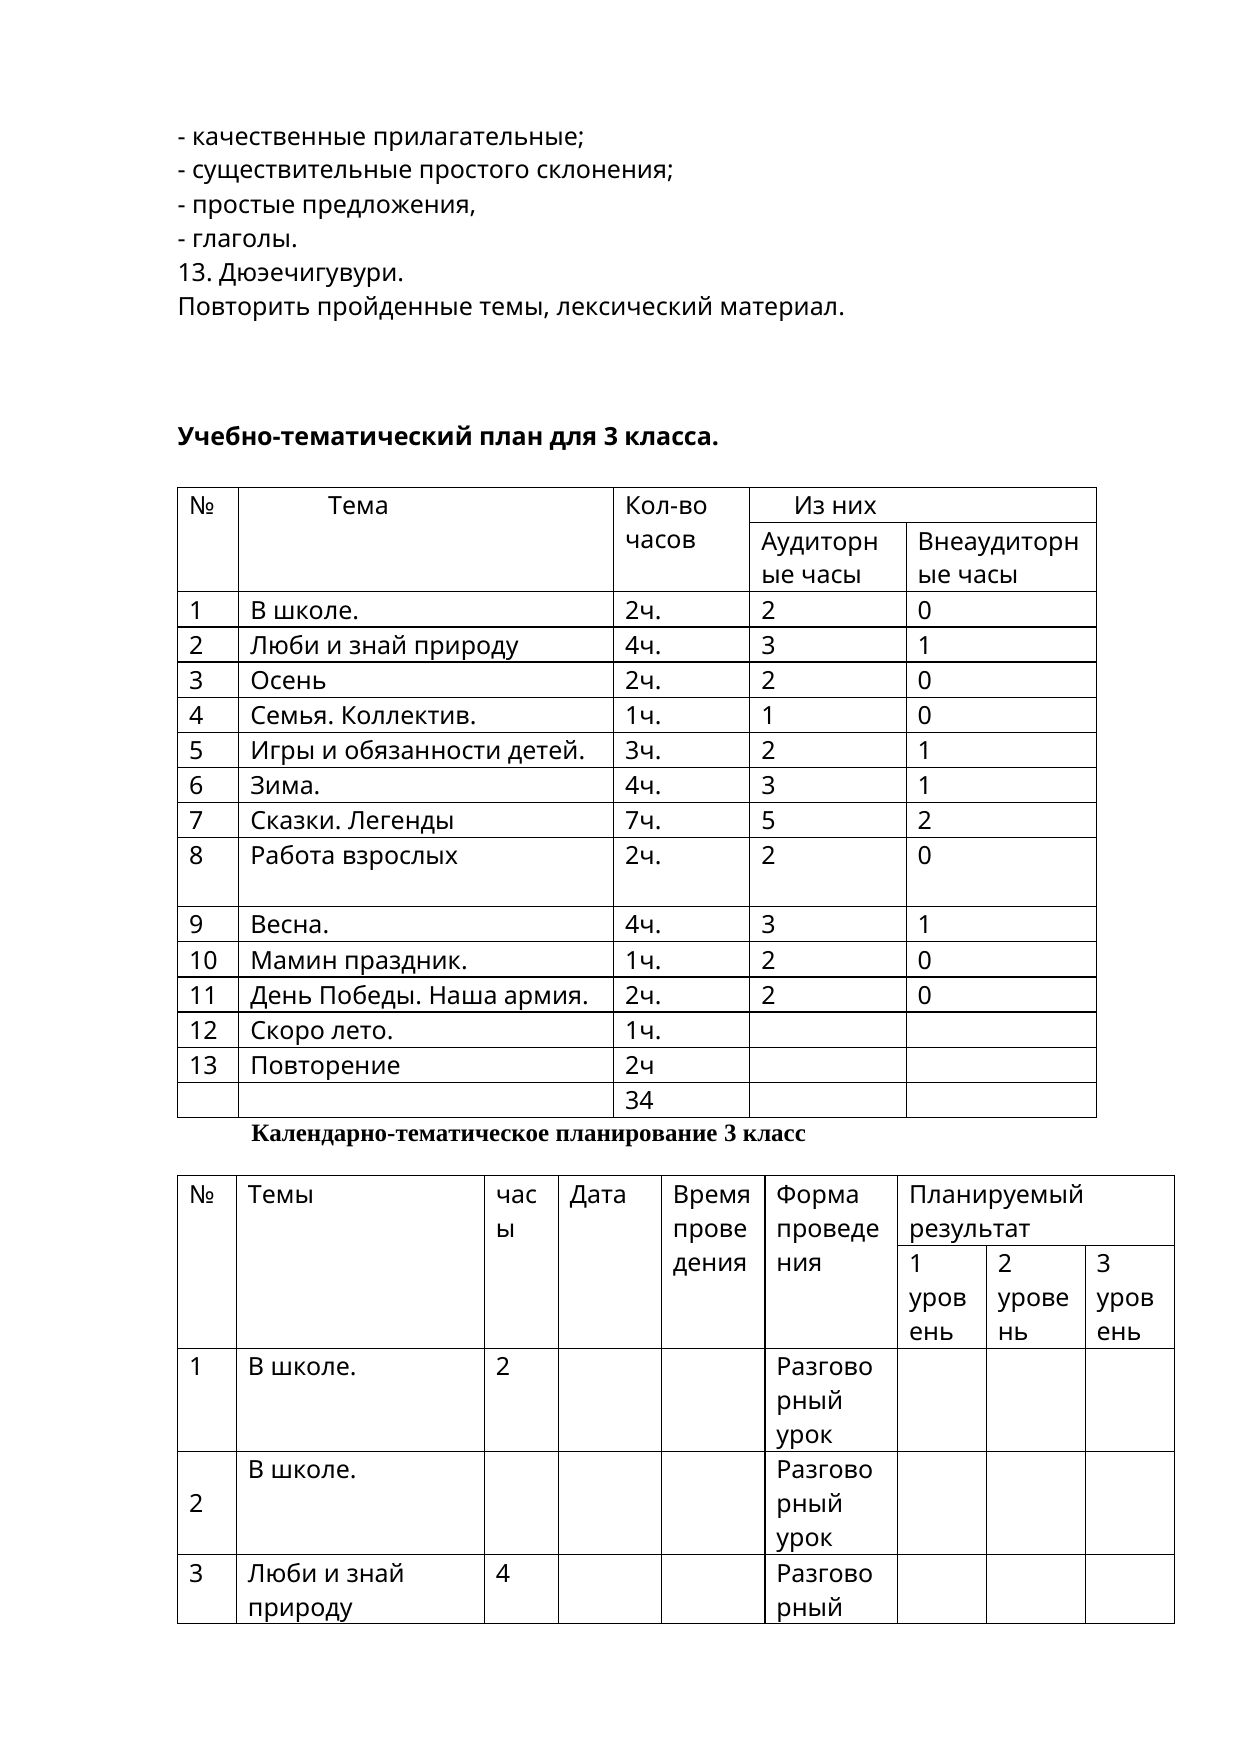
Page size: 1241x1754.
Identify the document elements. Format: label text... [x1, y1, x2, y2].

table_cell 5 [178, 733, 238, 767]
table_cell 2ч. [614, 838, 749, 906]
table_cell 4ч. [614, 768, 749, 802]
table_cell В школе. [237, 1452, 484, 1554]
table_cell 2 [750, 592, 906, 626]
table_cell 1 [178, 1349, 236, 1451]
table_cell В школе. [237, 1349, 484, 1451]
table_cell Осень [239, 663, 613, 697]
table_cell [662, 1555, 764, 1623]
table_cell 3 [750, 768, 906, 802]
table_cell [662, 1349, 764, 1451]
table_cell 0 [907, 942, 1096, 976]
table_cell [987, 1452, 1085, 1554]
table_cell [898, 1452, 986, 1554]
table_header Дата [559, 1176, 661, 1348]
text Повторить пройденные темы, лексический материал. [177, 288, 1152, 322]
table_cell 4 [485, 1555, 558, 1623]
table_cell 2ч. [614, 663, 749, 697]
table_cell Разговорный урок [766, 1452, 897, 1554]
table_cell [898, 1555, 986, 1623]
table_cell 1ч. [614, 942, 749, 976]
table_cell 2 [750, 838, 906, 906]
table_cell День Победы. Наша армия. [239, 978, 613, 1011]
table_header Тема [239, 488, 613, 591]
table_cell 2 [178, 628, 238, 661]
table_cell 1 [750, 698, 906, 732]
table_cell 7ч. [614, 803, 749, 837]
table_cell [1086, 1349, 1174, 1451]
table_cell 2 уровень [987, 1246, 1085, 1348]
table_cell [559, 1555, 661, 1623]
table_cell 3 [750, 907, 906, 941]
table_cell 2 [750, 942, 906, 976]
text - простые предложения, [177, 186, 1152, 220]
table_cell 7 [178, 803, 238, 837]
table_cell Люби и знай природу [237, 1555, 484, 1623]
table_cell 3 [750, 628, 906, 661]
text 13. Дюэечигувури. [177, 254, 1152, 288]
table_cell 1 [907, 628, 1096, 661]
table_cell 3 [178, 663, 238, 697]
table_cell Работа взрослых [239, 838, 613, 906]
table_cell 12 [178, 1013, 238, 1047]
table_cell 0 [907, 838, 1096, 906]
table_header Темы [237, 1176, 484, 1348]
table_cell [178, 1083, 238, 1117]
table_cell 10 [178, 942, 238, 976]
table_cell 34 [614, 1083, 749, 1117]
table_header Кол-во часов [614, 488, 749, 591]
table_cell 5 [750, 803, 906, 837]
table_cell 2ч. [614, 978, 749, 1011]
table_cell 1 [907, 733, 1096, 767]
table_cell 9 [178, 907, 238, 941]
table_cell [750, 1083, 906, 1117]
table_cell 0 [907, 698, 1096, 732]
table_cell [239, 1083, 613, 1117]
table_cell [907, 1083, 1096, 1117]
table_cell [750, 1013, 906, 1047]
table_header Форма проведения [766, 1176, 897, 1348]
table_cell [987, 1555, 1085, 1623]
table_cell [898, 1349, 986, 1451]
table_cell 8 [178, 838, 238, 906]
table_cell 2 [750, 733, 906, 767]
table_cell Люби и знай природу [239, 628, 613, 661]
table_cell Аудиторные часы [750, 523, 906, 591]
table_cell Зима. [239, 768, 613, 802]
table_cell 4ч. [614, 628, 749, 661]
table_cell Разговорный урок [766, 1555, 897, 1623]
table_cell 1 уровень [898, 1246, 986, 1348]
table_cell [559, 1452, 661, 1554]
table_cell Повторение [239, 1048, 613, 1082]
table_cell 1 [907, 907, 1096, 941]
table_cell Весна. [239, 907, 613, 941]
table_cell 4ч. [614, 907, 749, 941]
text - качественные прилагательные; [177, 118, 1152, 152]
table_cell Семья. Коллектив. [239, 698, 613, 732]
table_cell [559, 1349, 661, 1451]
table_header № [178, 488, 238, 591]
table_cell 1ч. [614, 698, 749, 732]
table_header Время проведения [662, 1176, 764, 1348]
table_header Из них [750, 488, 1096, 522]
table_cell 2 [750, 978, 906, 1011]
table_cell 2 [178, 1452, 236, 1554]
text Учебно-тематический план для 3 класса. [177, 419, 1152, 453]
table_cell 2 [907, 803, 1096, 837]
table_cell 3ч. [614, 733, 749, 767]
table_header № [178, 1176, 236, 1348]
table_cell 3 уровень [1086, 1246, 1174, 1348]
table_cell 2 [750, 663, 906, 697]
text - глаголы. [177, 220, 1152, 254]
table_cell [662, 1452, 764, 1554]
table_cell В школе. [239, 592, 613, 626]
table_cell 0 [907, 592, 1096, 626]
table_cell Внеаудиторные часы [907, 523, 1096, 591]
table_cell 11 [178, 978, 238, 1011]
table_cell [485, 1452, 558, 1554]
table_cell 1ч. [614, 1013, 749, 1047]
table_cell 2 [485, 1349, 558, 1451]
table_cell 0 [907, 978, 1096, 1011]
table_cell 2ч [614, 1048, 749, 1082]
table_cell Мамин праздник. [239, 942, 613, 976]
table_cell 1 [907, 768, 1096, 802]
table_cell [1086, 1555, 1174, 1623]
table_header Планируемый результат [898, 1176, 1174, 1244]
text Календарно-тематическое планирование 3 класс [177, 1118, 1152, 1147]
table_cell Игры и обязанности детей. [239, 733, 613, 767]
table_cell Разговорный урок [766, 1349, 897, 1451]
table_cell 2ч. [614, 592, 749, 626]
table_cell 0 [907, 663, 1096, 697]
table_cell 1 [178, 592, 238, 626]
table_cell 6 [178, 768, 238, 802]
table_cell Скоро лето. [239, 1013, 613, 1047]
table_header часы [485, 1176, 558, 1348]
table_cell [1086, 1452, 1174, 1554]
table_cell 13 [178, 1048, 238, 1082]
table_cell [750, 1048, 906, 1082]
table_cell [987, 1349, 1085, 1451]
table_cell 4 [178, 698, 238, 732]
table_cell [907, 1013, 1096, 1047]
table_cell 3 [178, 1555, 236, 1623]
text - существительные простого склонения; [177, 152, 1152, 186]
table_cell Сказки. Легенды [239, 803, 613, 837]
table_cell [907, 1048, 1096, 1082]
